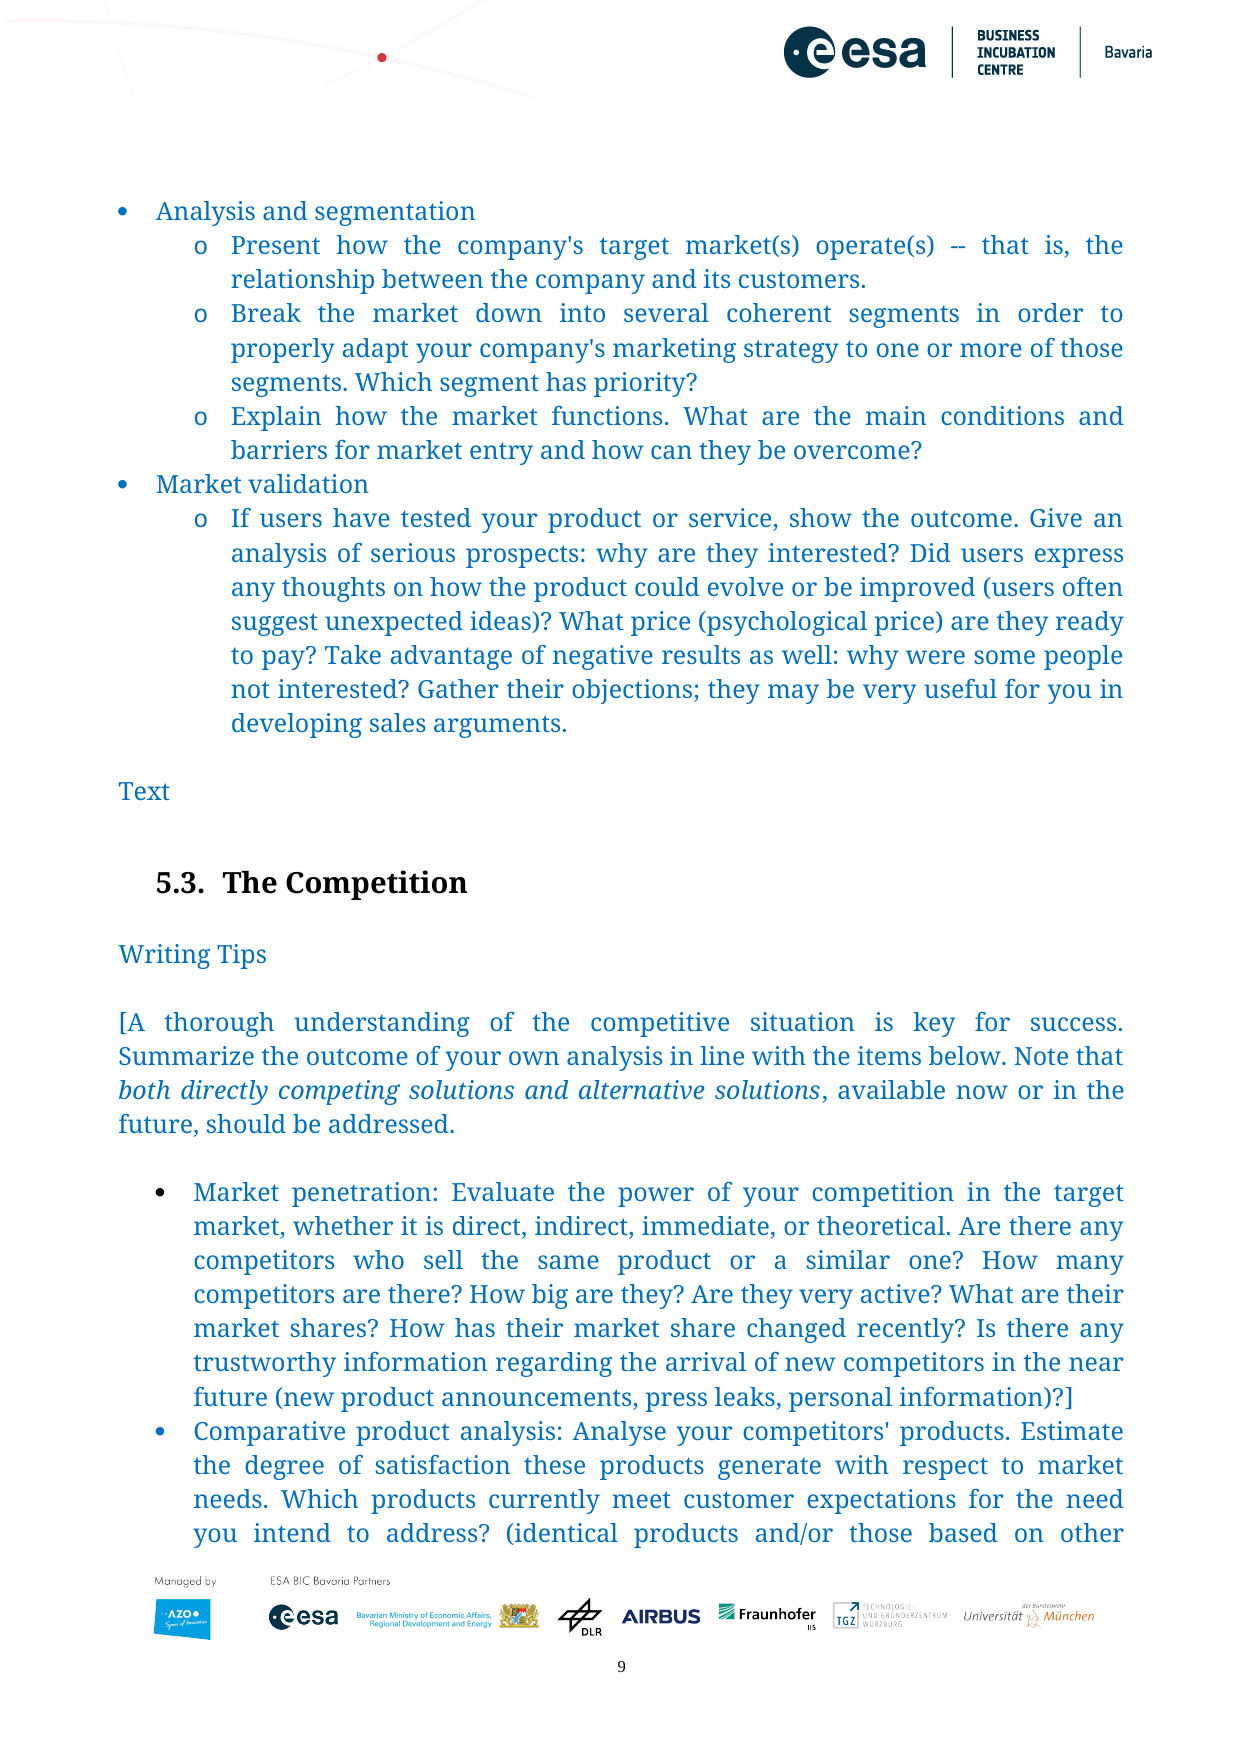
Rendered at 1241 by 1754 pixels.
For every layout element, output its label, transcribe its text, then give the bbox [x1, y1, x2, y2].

list Explain how the market functions. What are the main conditions and barriers for market entry and how can they be overcome? [193, 398, 1125, 467]
list If users have tested your product or service, show the outcome. Give an analysis of serious prospects: why are they interested? Did users express any thoughts on how the product could evolve or be improved (users often suggest unexpected ideas)? What price (psychological price) are they ready to pay? Take advantage of negative results as well: why were some people not interested? Gather their objections; they may be very useful for you in developing sales arguments. [193, 501, 1125, 739]
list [156, 1413, 1125, 1549]
list Break the market down into several coherent segments in order to properly adapt your company's marketing strategy to one or more of those segments. Which segment has priority? [193, 296, 1125, 398]
text [A thorough understanding of the competitive situation is key for success. Summarize the outcome of your own analysis in line with the items below. Note that both directly competing solutions and alternative solutions, available now or in the future, should be addressed. [118, 1004, 1125, 1141]
list Market penetration: Evaluate the power of your competition in the target market, whether it is direct, indirect, immediate, or theoretical. Are there any competitors who sell the same product or a similar one? How many competitors are there? How big are they? Are they very active? What are their market shares? How has their market share changed recently? Is there any trustworthy information regarding the arrival of new competitors in the near future (new product announcements, press leaks, personal information)?] [156, 1175, 1125, 1413]
list Market validation [118, 467, 1125, 501]
list Present how the company's target market(s) operate(s) -- that is, the relationship between the company and its customers. [193, 228, 1125, 296]
subtitle The Competition [156, 863, 1125, 902]
text Text [118, 774, 1125, 808]
picture [1, 0, 1239, 1751]
text Writing Tips [118, 936, 1125, 970]
list Analysis and segmentation [118, 194, 1125, 228]
